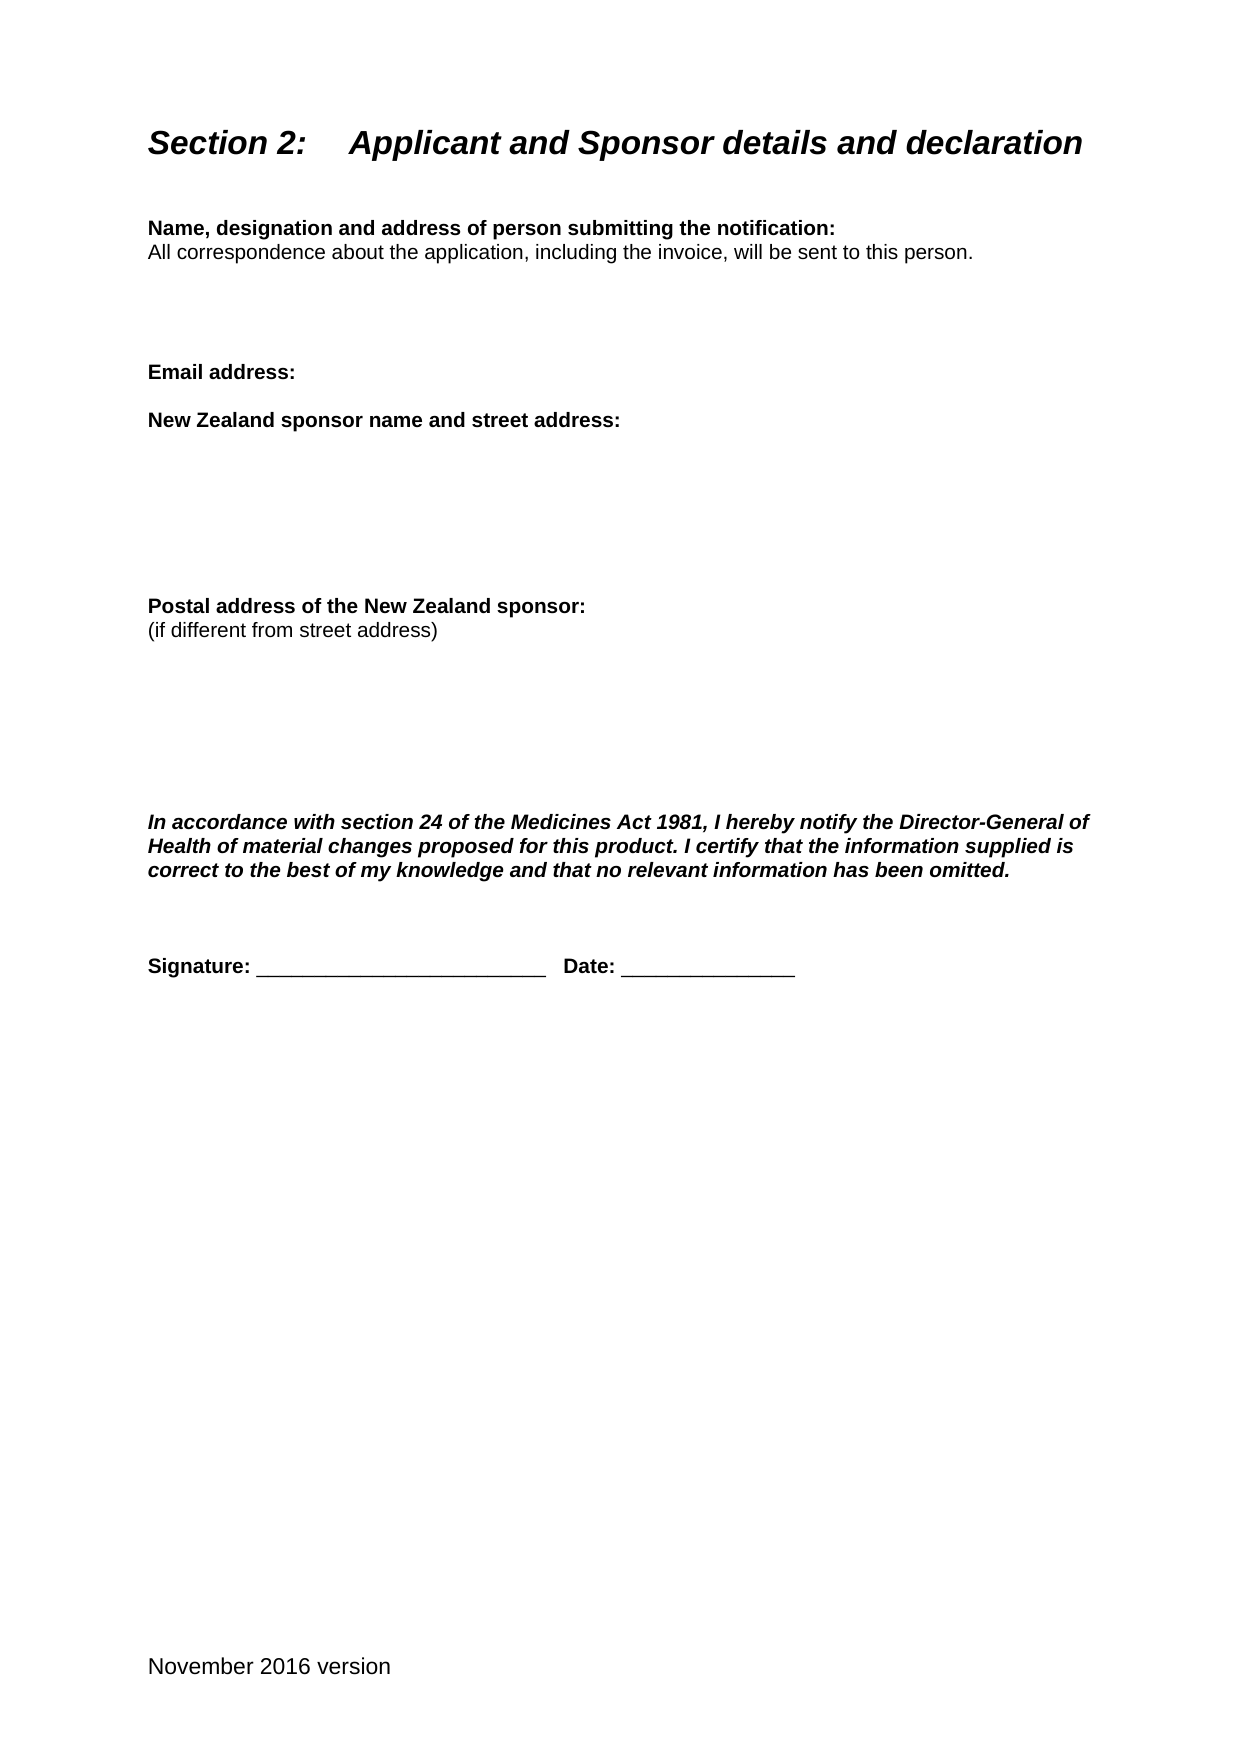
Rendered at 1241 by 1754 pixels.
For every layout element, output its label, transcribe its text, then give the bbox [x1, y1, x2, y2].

text Postal address of the New Zealand sponsor: [148, 594, 1092, 618]
text In accordance with section 24 of the Medicines Act 1981, I hereby notify the Director-General of Health of material changes proposed for this product. I certify that the information supplied is correct to the best of my knowledge and that no relevant information has been omitted. [148, 810, 1092, 882]
subtitle Section 2: Applicant and Sponsor details and declaration [148, 123, 1092, 162]
text Email address: [148, 359, 1092, 383]
text All correspondence about the application, including the invoice, will be sent to this person. [148, 240, 1092, 264]
text Signature: _________________________ Date: _______________ [148, 954, 1092, 978]
text Name, designation and address of person submitting the notification: [148, 216, 1092, 240]
text sponsor name and street address: [148, 407, 1092, 431]
text (if different from street address) [148, 618, 1092, 642]
